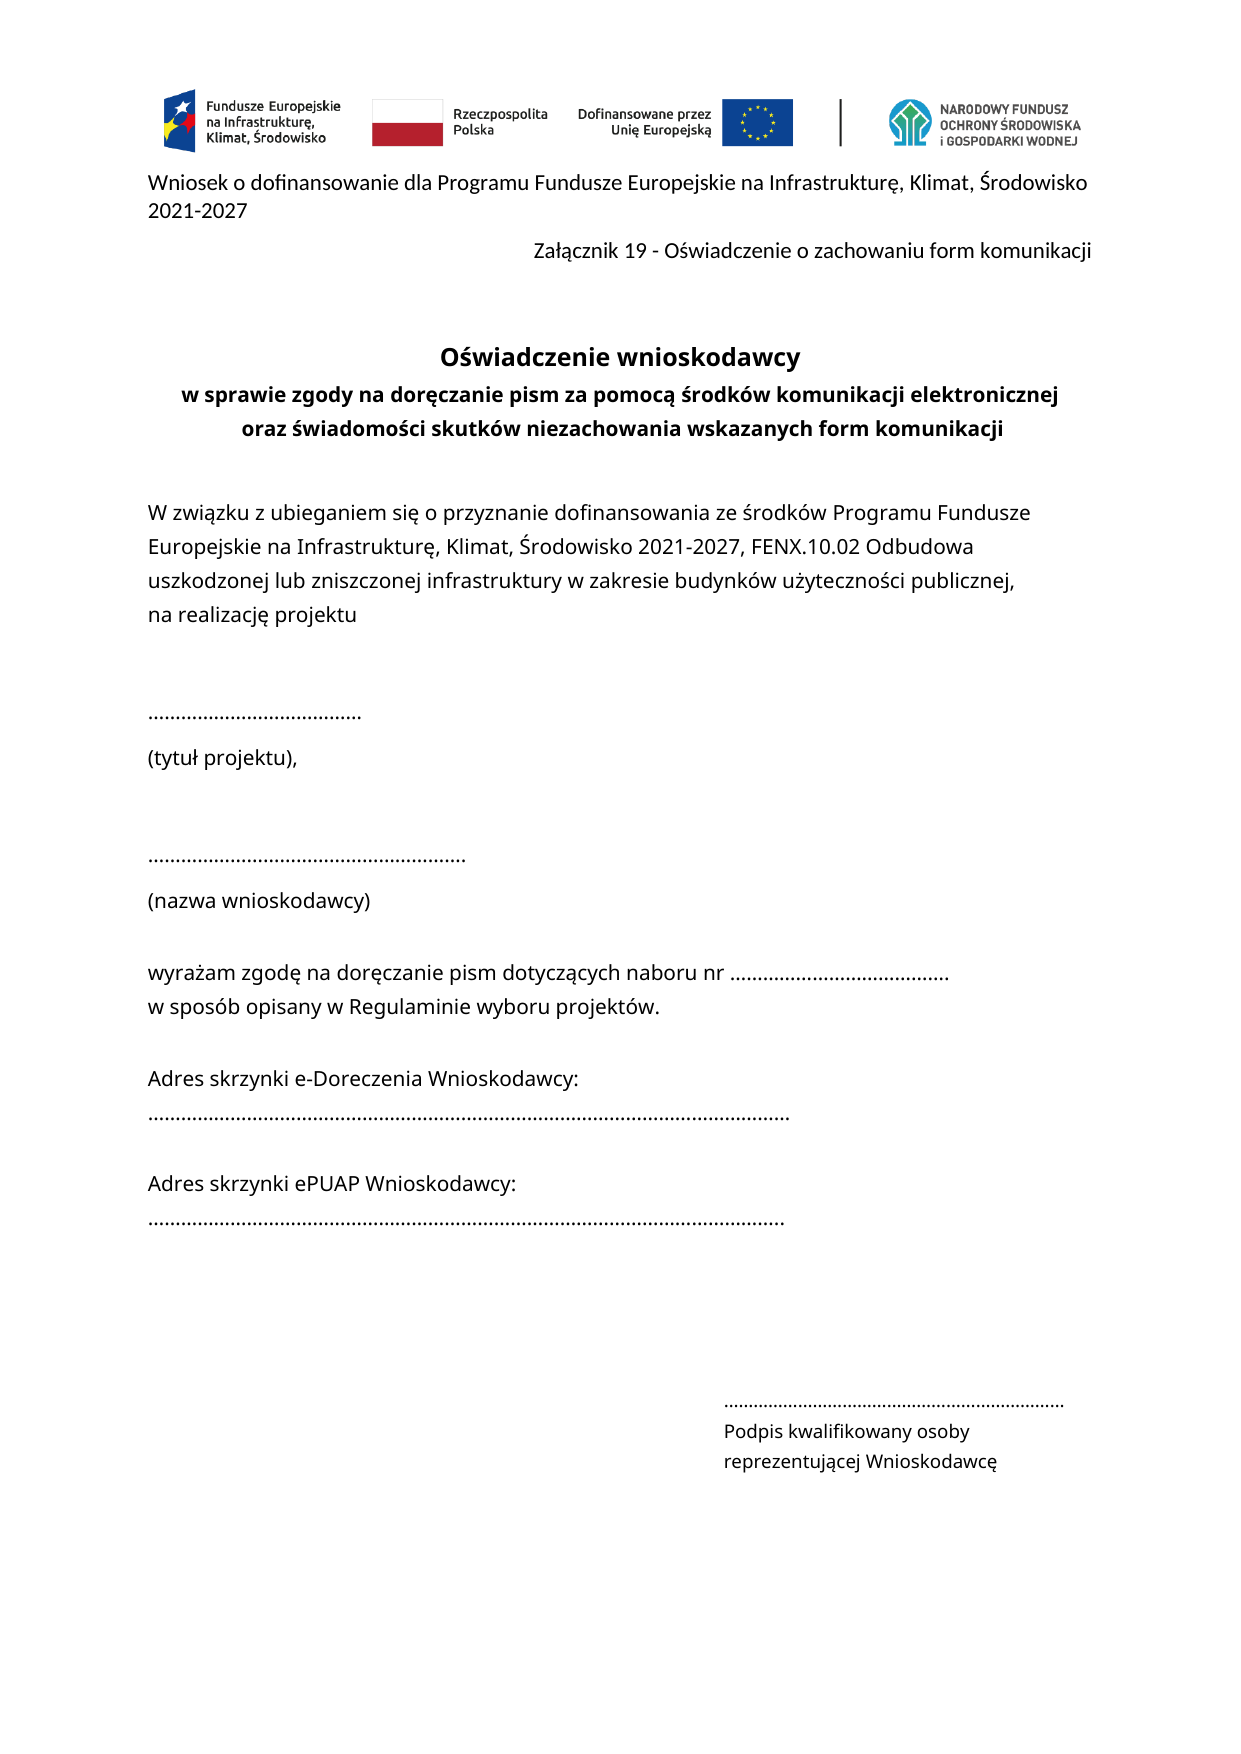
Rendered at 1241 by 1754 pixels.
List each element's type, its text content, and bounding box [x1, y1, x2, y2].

text Podpis kwalifikowany osoby reprezentującej Wnioskodawcę [723, 1418, 1093, 1474]
text …………………………………………………………… [723, 1388, 1093, 1413]
text (nazwa wnioskodawcy) [148, 887, 1093, 915]
text W związku z ubieganiem się o przyznanie dofinansowania ze środków Programu Fundusze Europejskie na Infrastrukturę, Klimat, Środowisko 2021-2027, FENX.10.02 Odbudowa uszkodzonej lub zniszczonej infrastruktury w zakresie budynków użyteczności publicznej, na realizację projektu [148, 498, 1093, 629]
text Adres skrzynki ePUAP Wnioskodawcy: …………………………………………………………………………………………………….. [148, 1169, 1093, 1232]
text w sprawie zgody na doręczanie pism za pomocą środków komunikacji elektronicznej oraz świadomości skutków niezachowania wskazanych form komunikacji [148, 380, 1093, 443]
text ………………………………… [148, 697, 1093, 725]
text …………………………………………………. [148, 840, 1093, 868]
text Adres skrzynki e-Doreczenia Wnioskodawcy: [148, 1064, 1093, 1092]
text wyrażam zgodę na doręczanie pism dotyczących naboru nr …………………………………. w sposób opisany w Regulaminie wyboru projektów. [148, 958, 1093, 1021]
picture [147, 73, 1093, 168]
text (tytuł projektu), [148, 743, 1093, 772]
subtitle Oświadczenie wnioskodawcy [148, 339, 1093, 373]
text ……………………………………………………………………………………………………… [148, 1098, 1093, 1126]
